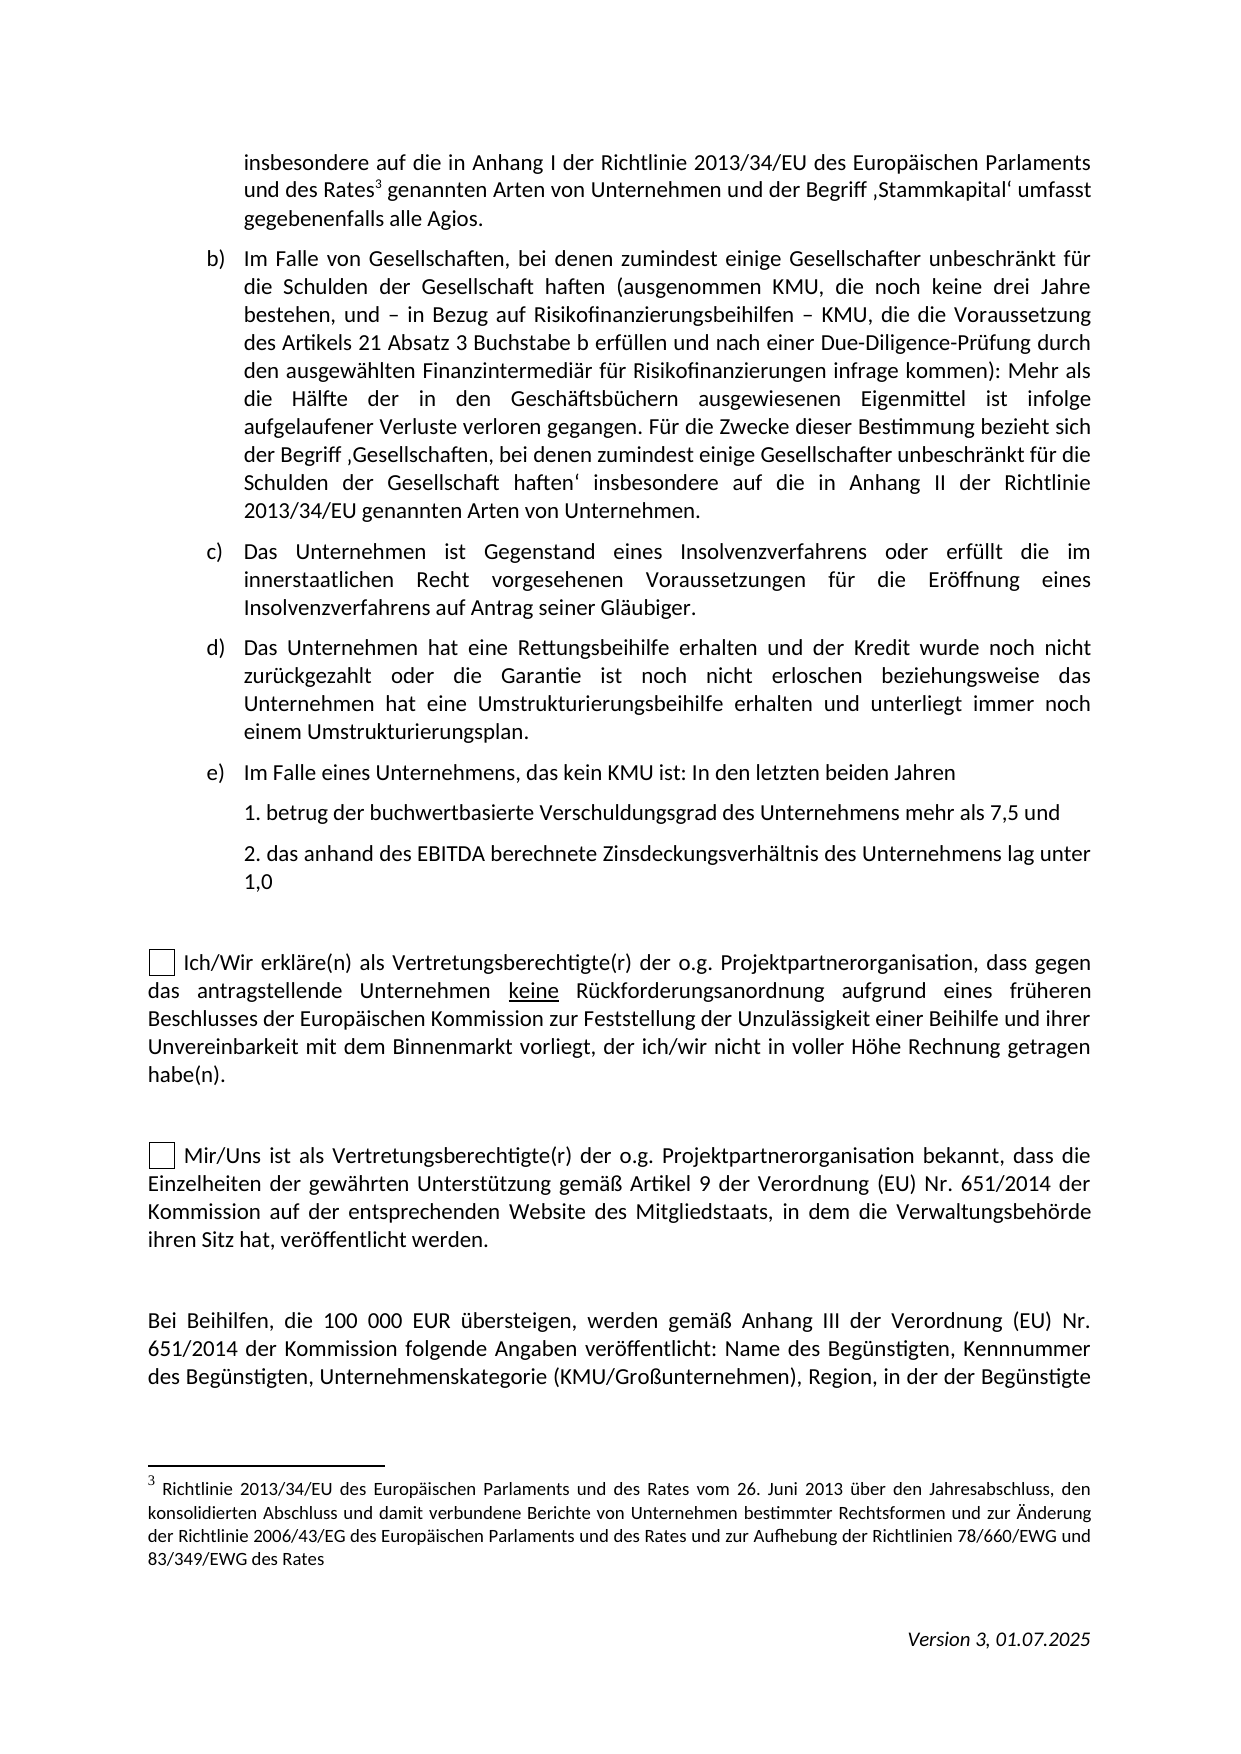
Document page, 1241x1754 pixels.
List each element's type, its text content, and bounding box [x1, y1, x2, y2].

text Mir/Uns ist als Vertretungsberechtigte(r) der o.g. Projektpartnerorganisation bekannt, dass die Einzelheiten der gewährten Unterstützung gemäß Artikel 9 der Verordnung (EU) Nr. 651/2014 der Kommission auf der entsprechenden Website des Mitgliedstaats, in dem die Verwaltungsbehörde ihren Sitz hat, veröffentlicht werden. [148, 1141, 1093, 1253]
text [148, 1306, 1093, 1390]
list Im Falle eines Unternehmens, das kein KMU ist: In den letzten beiden Jahren [206, 758, 1093, 786]
text Ich/Wir erkläre(n) als Vertretungsberechtigte(r) der o.g. Projektpartnerorganisation, dass gegen das antragstellende Unternehmen keine Rückforderungsanordnung aufgrund eines früheren Beschlusses der Europäischen Kommission zur Feststellung der Unzulässigkeit einer Beihilfe und ihrer Unvereinbarkeit mit dem Binnenmarkt vorliegt, der ich/wir nicht in voller Höhe Rechnung getragen habe(n). [148, 948, 1093, 1088]
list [206, 148, 1093, 232]
list Im Falle von Gesellschaften, bei denen zumindest einige Gesellschafter unbeschränkt für die Schulden der Gesellschaft haften (ausgenommen KMU, die noch keine drei Jahre bestehen, und – in Bezug auf Risikofinanzierungsbeihilfen – KMU, die die Voraussetzung des Artikels 21 Absatz 3 Buchstabe b erfüllen und nach einer Due-Diligence-Prüfung durch den ausgewählten Finanzintermediär für Risikofinanzierungen infrage kommen): Mehr als die Hälfte der in den Geschäftsbüchern ausgewiesenen Eigenmittel ist infolge aufgelaufener Verluste verloren gegangen. Für die Zwecke dieser Bestimmung bezieht sich der Begriff ‚Gesellschaften, bei denen zumindest einige Gesellschafter unbeschränkt für die Schulden der Gesellschaft haften‘ insbesondere auf die in Anhang II der Richtlinie 2013/34/EU genannten Arten von Unternehmen. [206, 244, 1093, 524]
list Das Unternehmen ist Gegenstand eines Insolvenzverfahrens oder erfüllt die im innerstaatlichen Recht vorgesehenen Voraussetzungen für die Eröffnung eines Insolvenzverfahrens auf Antrag seiner Gläubiger. [206, 537, 1093, 621]
list Das Unternehmen hat eine Rettungsbeihilfe erhalten und der Kredit wurde noch nicht zurückgezahlt oder die Garantie ist noch nicht erloschen beziehungsweise das Unternehmen hat eine Umstrukturierungsbeihilfe erhalten und unterliegt immer noch einem Umstrukturierungsplan. [206, 633, 1093, 746]
text 2. das anhand des EBITDA berechnete Zinsdeckungsverhältnis des Unternehmens lag unter 1,0 [243, 839, 1093, 895]
text 1. betrug der buchwertbasierte Verschuldungsgrad des Unternehmens mehr als 7,5 und [243, 798, 1093, 827]
